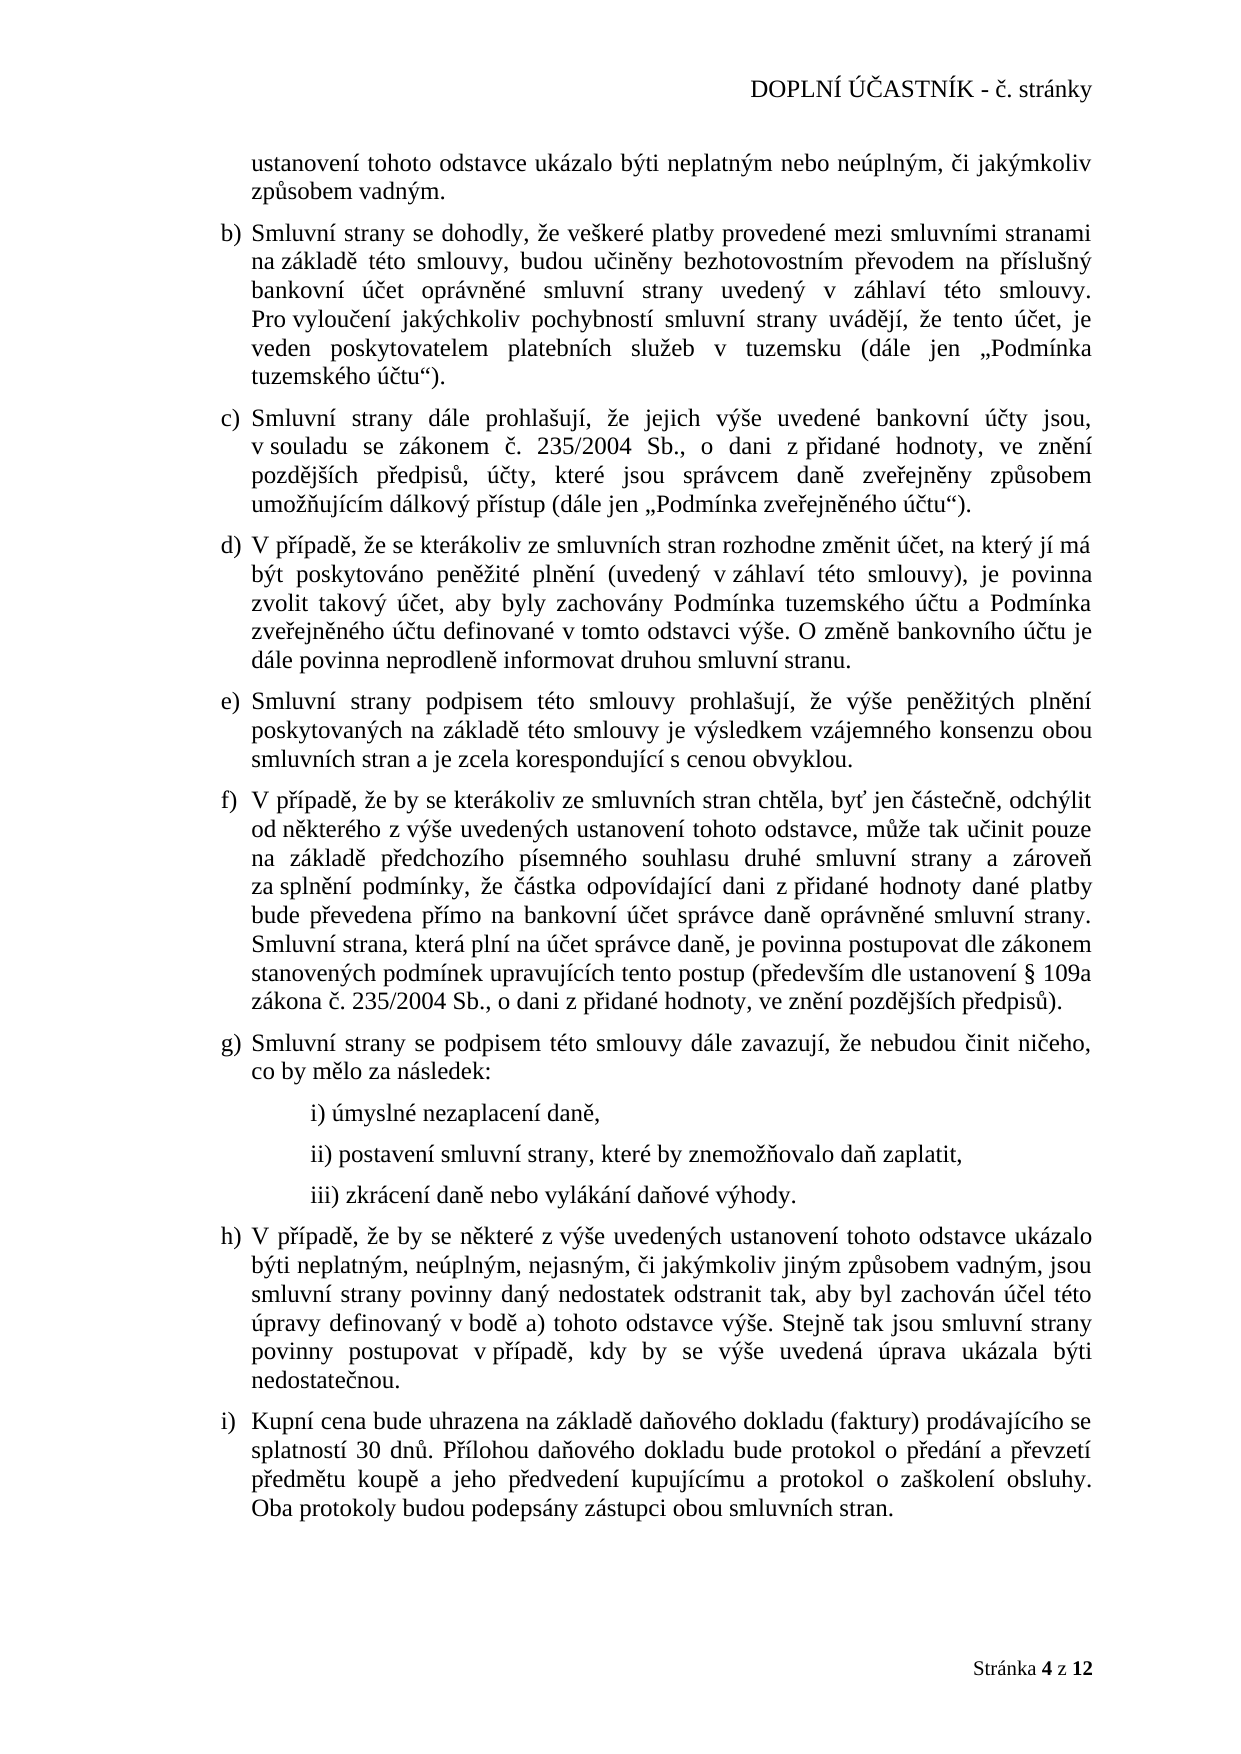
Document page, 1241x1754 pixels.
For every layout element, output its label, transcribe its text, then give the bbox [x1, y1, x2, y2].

list Smluvní strany se dohodly, že veškeré platby provedené mezi smluvními stranami na základě této smlouvy, budou učiněny bezhotovostním převodem na příslušný bankovní účet oprávněné smluvní strany uvedený v záhlaví této smlouvy. Pro vyloučení jakýchkoliv pochybností smluvní strany uvádějí, že tento účet, je veden poskytovatelem platebních služeb v tuzemsku (dále jen „Podmínka tuzemského účtu“). [221, 218, 1092, 390]
list Smluvní strany dále prohlašují, že jejich výše uvedené bankovní účty jsou, v souladu se zákonem č. 235/2004 Sb., o dani z přidané hodnoty, ve znění pozdějších předpisů, účty, které jsou správcem daně zveřejněny způsobem umožňujícím dálkový přístup (dále jen „Podmínka zveřejněného účtu“). [221, 403, 1092, 518]
list V případě, že by se kterákoliv ze smluvních stran chtěla, byť jen částečně, odchýlit od některého z výše uvedených ustanovení tohoto odstavce, může tak učinit pouze na základě předchozího písemného souhlasu druhé smluvní strany a zároveň za splnění podmínky, že částka odpovídající dani z přidané hodnoty dané platby bude převedena přímo na bankovní účet správce daně oprávněné smluvní strany. Smluvní strana, která plní na účet správce daně, je povinna postupovat dle zákonem stanovených podmínek upravujících tento postup (především dle ustanovení § 109a zákona č. 235/2004 Sb., o dani z přidané hodnoty, ve znění pozdějších předpisů). [221, 785, 1092, 1015]
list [221, 148, 1092, 205]
list ii) postavení smluvní strany, které by znemožňovalo daň zaplatit, [310, 1139, 1092, 1168]
list V případě, že se kterákoliv ze smluvních stran rozhodne změnit účet, na který jí má být poskytováno peněžité plnění (uvedený v záhlaví této smlouvy), je povinna zvolit takový účet, aby byly zachovány Podmínka tuzemského účtu a Podmínka zveřejněného účtu definované v tomto odstavci výše. O změně bankovního účtu je dále povinna neprodleně informovat druhou smluvní stranu. [221, 530, 1092, 674]
list i) úmyslné nezaplacení daně, [310, 1098, 1092, 1126]
list Smluvní strany podpisem této smlouvy prohlašují, že výše peněžitých plnění poskytovaných na základě této smlouvy je výsledkem vzájemného konsenzu obou smluvních stran a je zcela korespondující s cenou obvyklou. [221, 686, 1092, 773]
list Smluvní strany se podpisem této smlouvy dále zavazují, že nebudou činit ničeho, co by mělo za následek: [221, 1028, 1092, 1085]
list Kupní cena bude uhrazena na základě daňového dokladu (faktury) prodávajícího se splatností 30 dnů. Přílohou daňového dokladu bude protokol o předání a převzetí předmětu koupě a jeho předvedení kupujícímu a protokol o zaškolení obsluhy. Oba protokoly budou podepsány zástupci obou smluvních stran. [221, 1406, 1092, 1521]
list V případě, že by se některé z výše uvedených ustanovení tohoto odstavce ukázalo býti neplatným, neúplným, nejasným, či jakýmkoliv jiným způsobem vadným, jsou smluvní strany povinny daný nedostatek odstranit tak, aby byl zachován účel této úpravy definovaný v bodě a) tohoto odstavce výše. Stejně tak jsou smluvní strany povinny postupovat v případě, kdy by se výše uvedená úprava ukázala býti nedostatečnou. [221, 1221, 1092, 1394]
list iii) zkrácení daně nebo vylákání daňové výhody. [310, 1180, 1092, 1209]
